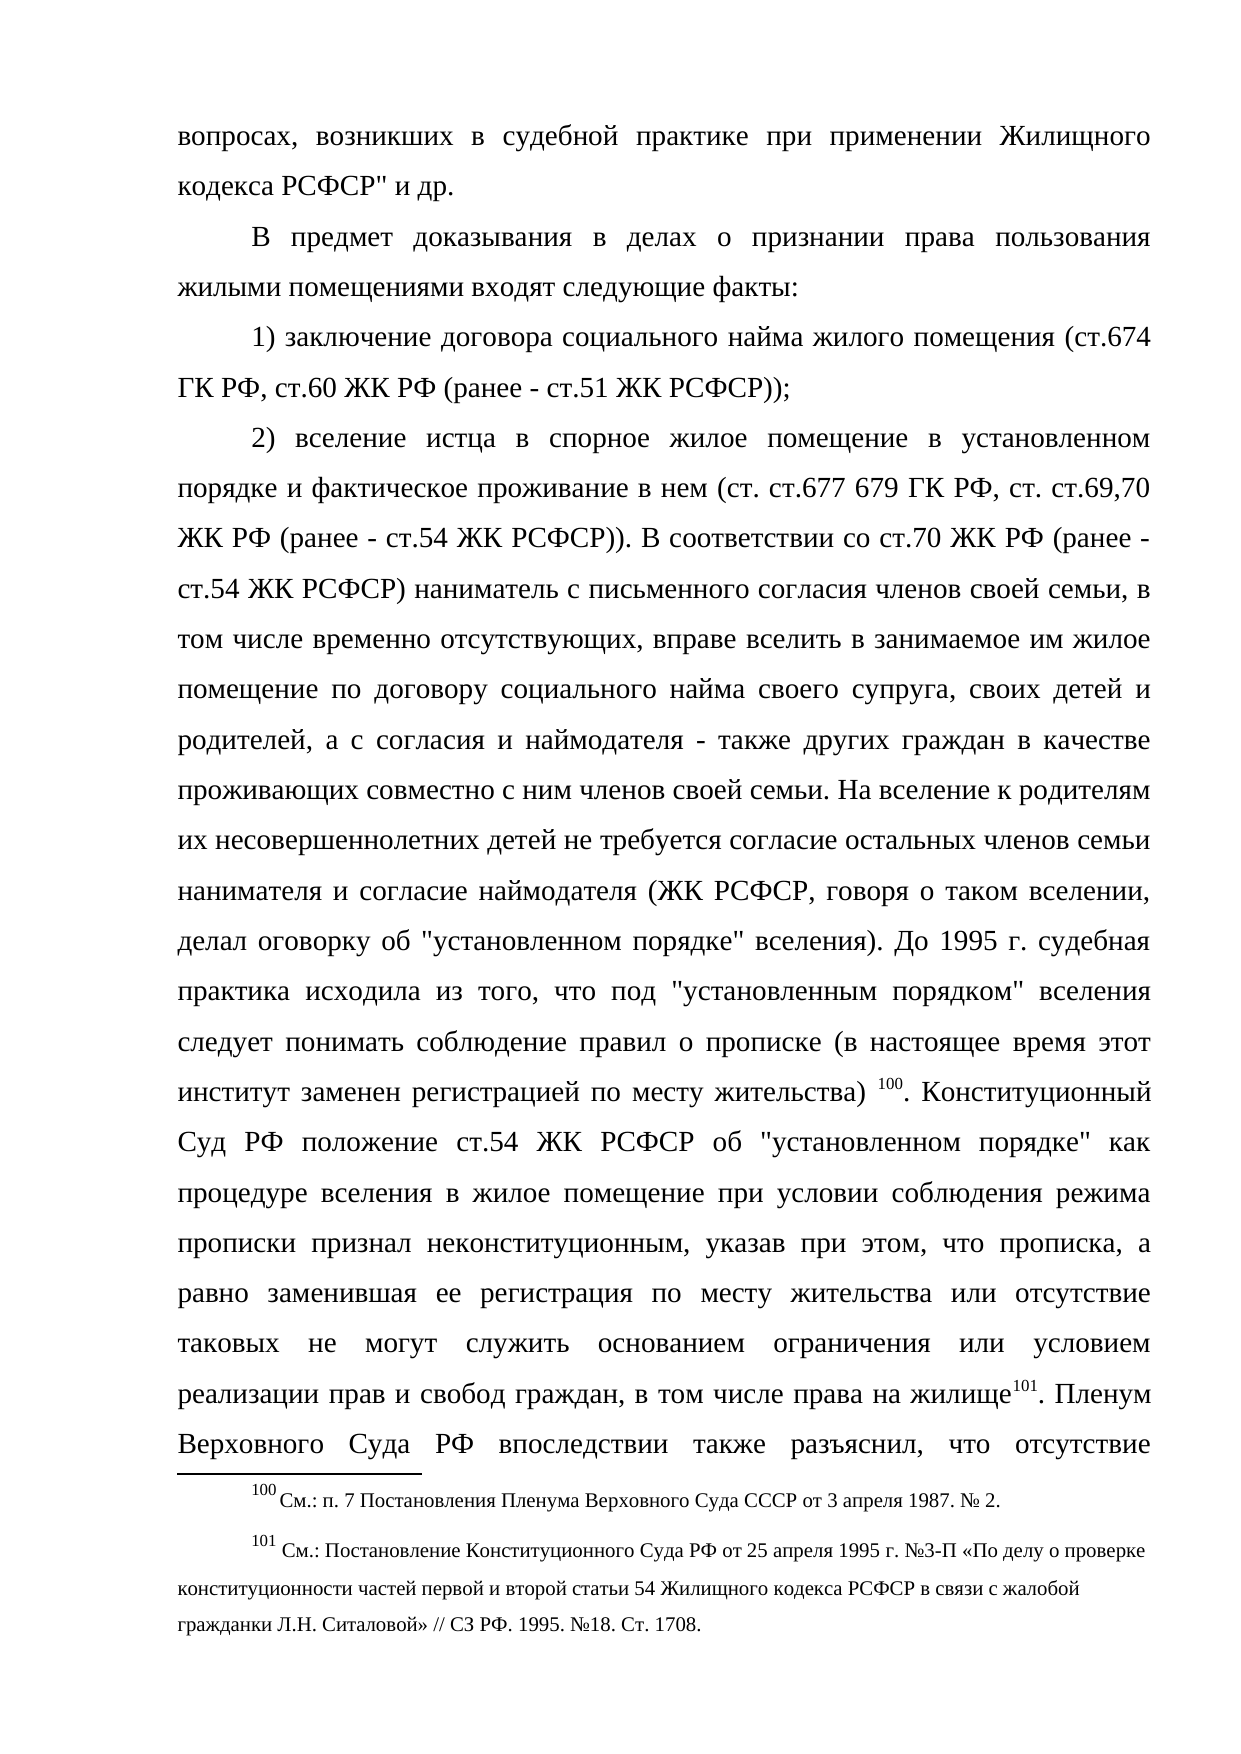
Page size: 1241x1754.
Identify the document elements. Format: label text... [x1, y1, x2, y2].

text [177, 420, 1152, 1460]
text В предмет доказывания в делах о признании права пользования жилыми помещениями входят следующие факты: [177, 219, 1152, 303]
text 1) заключение договора социального найма жилого помещения (ст.674 ГК РФ, ст.60 ЖК РФ (ранее - ст.51 ЖК РСФСР)); [177, 319, 1152, 403]
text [177, 118, 1152, 202]
